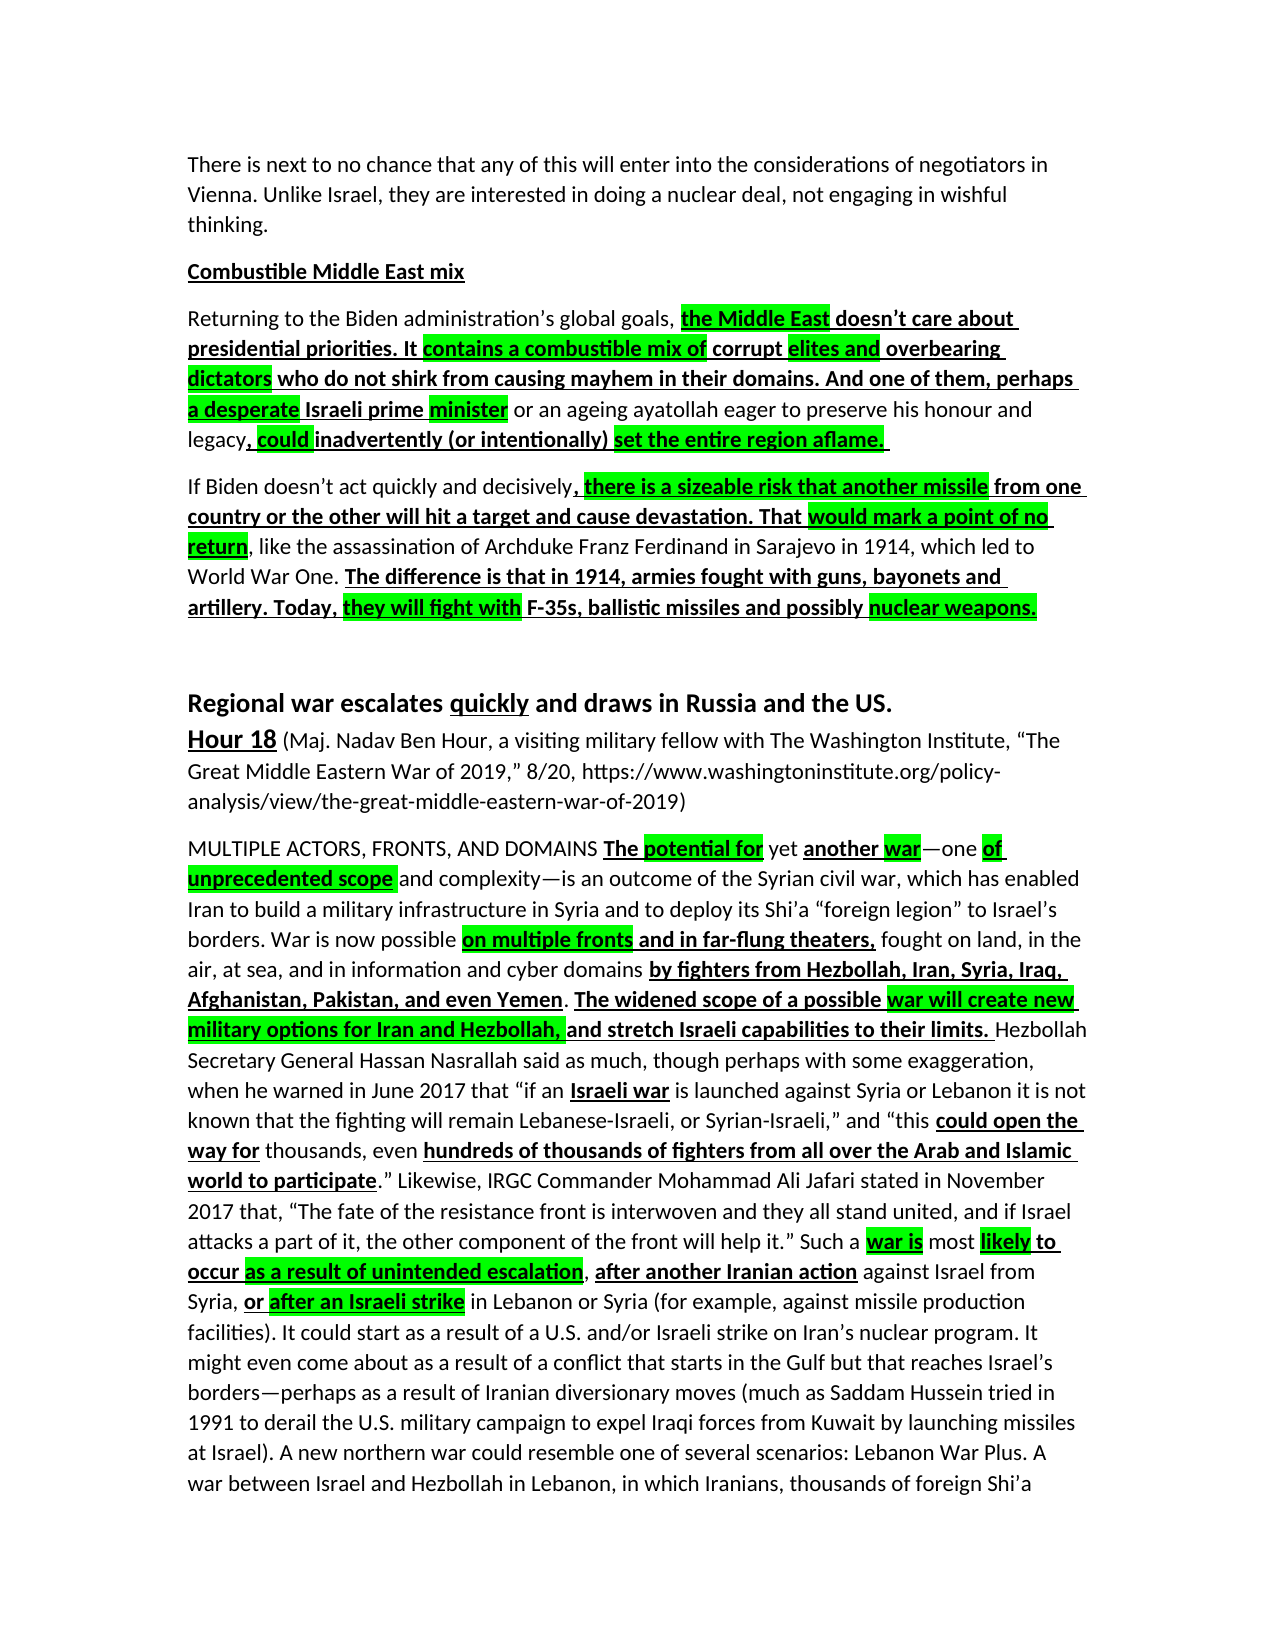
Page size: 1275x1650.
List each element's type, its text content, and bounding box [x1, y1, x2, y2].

text Combustible Middle East mix [187, 257, 1087, 285]
text Hour 18 (Maj. Nadav Ben Hour, a visiting military fellow with The Washington Institute, “The Great Middle Eastern War of 2019,” 8/20, https://www.washingtoninstitute.org/policy-analysis/view/the-great-middle-eastern-war-of-2019) [187, 722, 1087, 816]
subtitle Regional war escalates quickly and draws in Russia and the US. [187, 686, 1087, 719]
text There is next to no chance that any of this will enter into the considerations of negotiators in Vienna. Unlike Israel, they are interested in doing a nuclear deal, not engaging in wishful thinking. [187, 150, 1087, 238]
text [187, 834, 1087, 1497]
text Returning to the Biden administration’s global goals, the Middle East doesn’t care about presidential priorities. It contains a combustible mix of corrupt elites and overbearing dictators who do not shirk from causing mayhem in their domains. And one of them, perhaps a desperate Israeli prime minister or an ageing ayatollah eager to preserve his honour and legacy, could inadvertently (or intentionally) set the entire region aflame. [187, 304, 1087, 453]
text If Biden doesn’t act quickly and decisively, there is a sizeable risk that another missile from one country or the other will hit a target and cause devastation. That would mark a point of no return, like the assassination of Archduke Franz Ferdinand in Sarajevo in 1914, which led to World War One. The difference is that in 1914, armies fought with guns, bayonets and artillery. Today, they will fight with F-35s, ballistic missiles and possibly nuclear weapons. [187, 472, 1087, 621]
